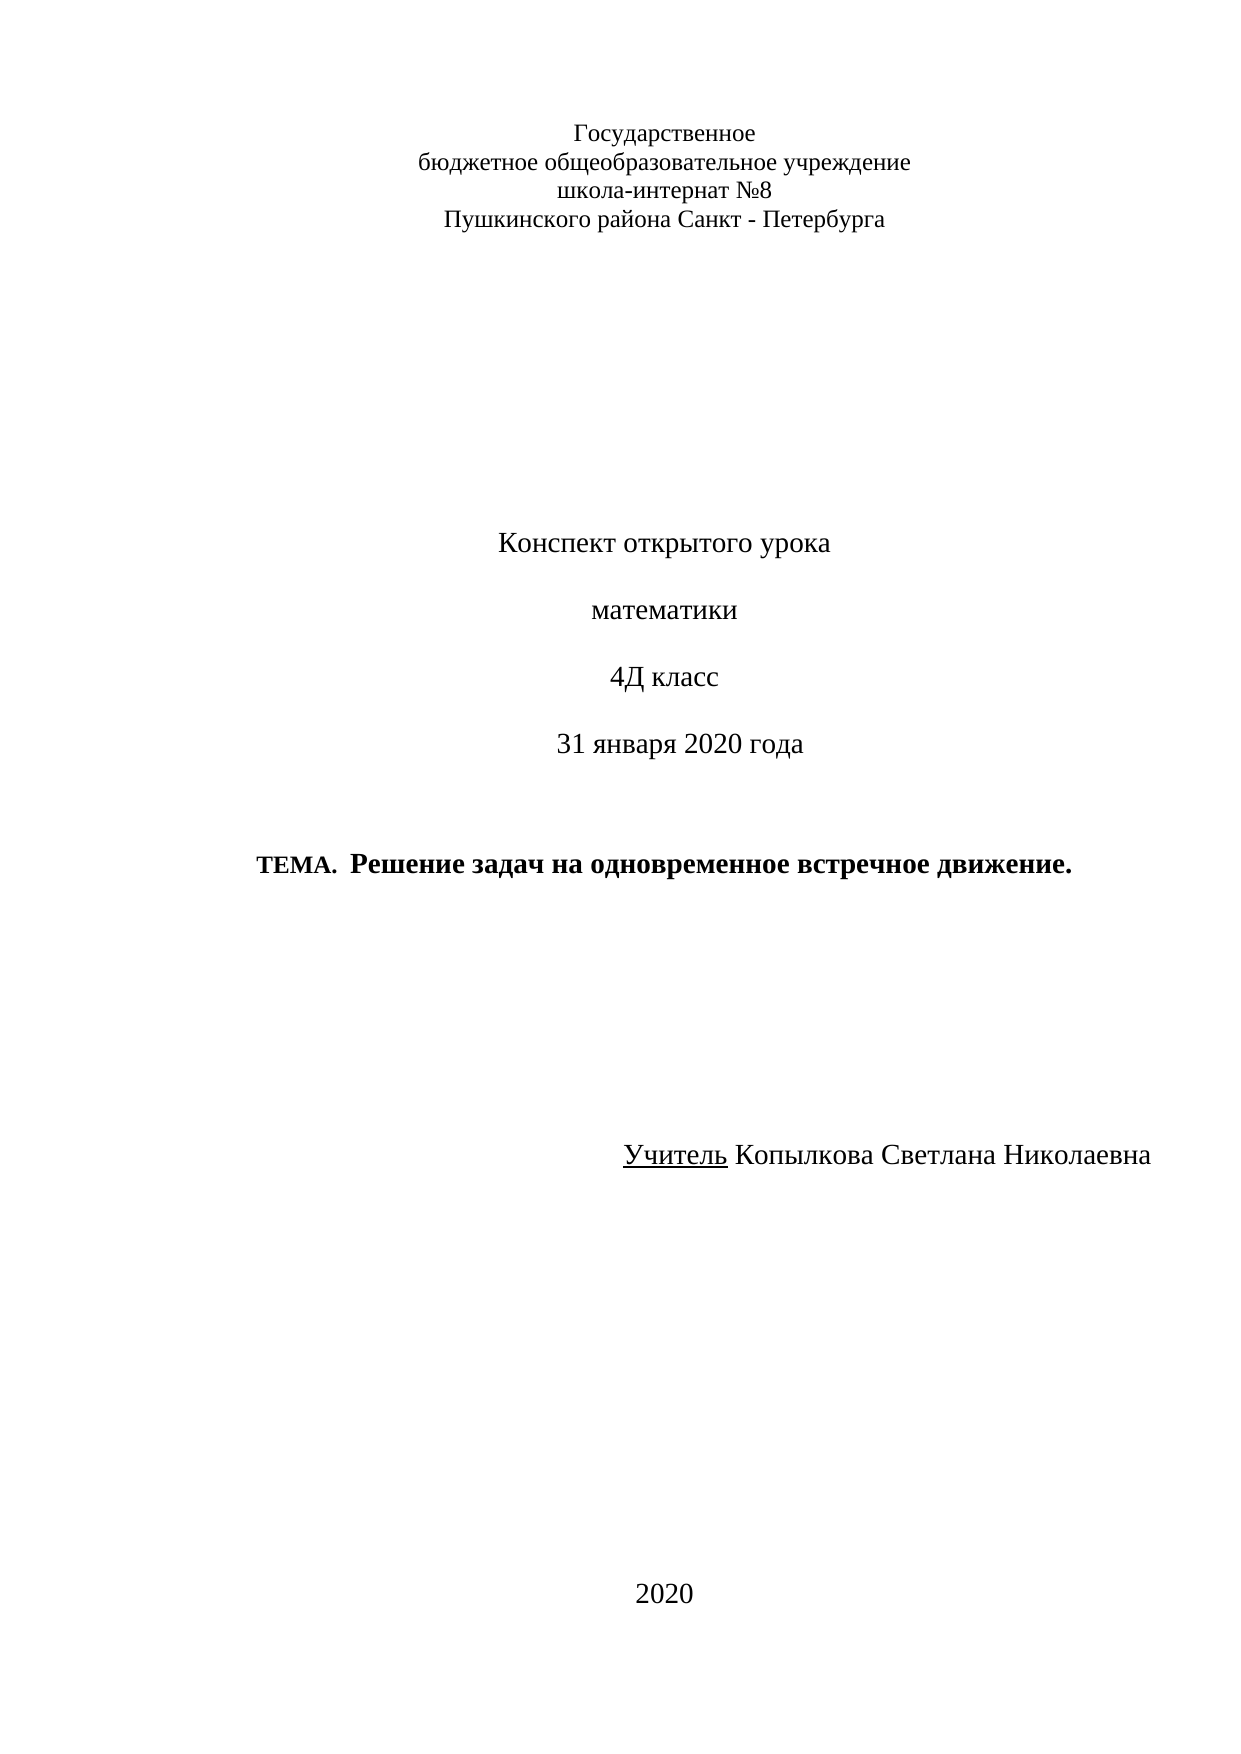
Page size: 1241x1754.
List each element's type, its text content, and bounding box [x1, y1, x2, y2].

text математики [177, 592, 1152, 625]
text 31 января 2020 года [177, 726, 1152, 759]
text Государственное [177, 118, 1152, 147]
text Пушкинского района Санкт - Петербурга [177, 204, 1152, 233]
text 4Д класс [177, 659, 1152, 692]
text Конспект открытого урока [177, 525, 1152, 558]
text бюджетное общеобразовательное учреждение [177, 147, 1152, 176]
text школа-интернат №8 [177, 176, 1152, 204]
text Учитель Копылкова Светлана Николаевна [177, 1137, 1152, 1171]
text 2020 [177, 1577, 1152, 1610]
text ТЕМА. Решение задач на одновременное встречное движение. [177, 846, 1152, 879]
